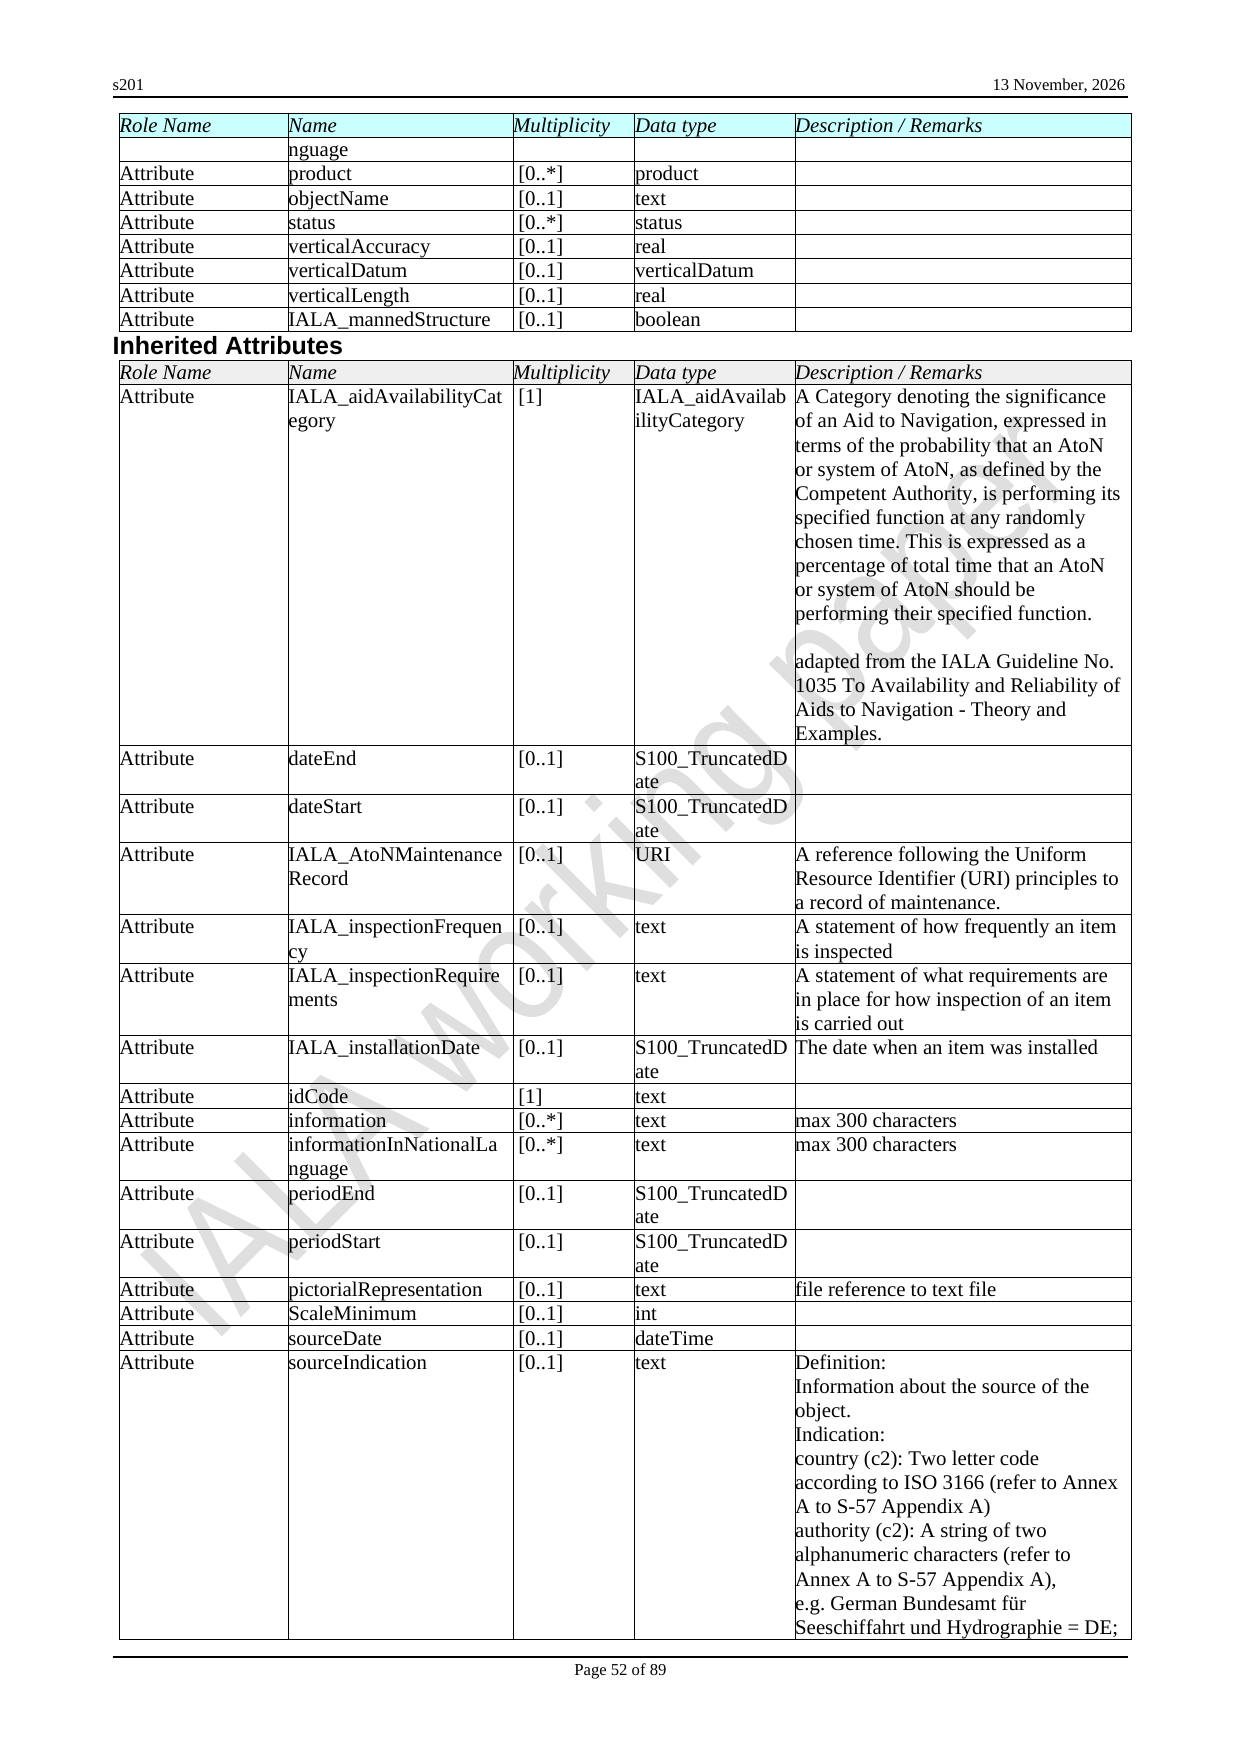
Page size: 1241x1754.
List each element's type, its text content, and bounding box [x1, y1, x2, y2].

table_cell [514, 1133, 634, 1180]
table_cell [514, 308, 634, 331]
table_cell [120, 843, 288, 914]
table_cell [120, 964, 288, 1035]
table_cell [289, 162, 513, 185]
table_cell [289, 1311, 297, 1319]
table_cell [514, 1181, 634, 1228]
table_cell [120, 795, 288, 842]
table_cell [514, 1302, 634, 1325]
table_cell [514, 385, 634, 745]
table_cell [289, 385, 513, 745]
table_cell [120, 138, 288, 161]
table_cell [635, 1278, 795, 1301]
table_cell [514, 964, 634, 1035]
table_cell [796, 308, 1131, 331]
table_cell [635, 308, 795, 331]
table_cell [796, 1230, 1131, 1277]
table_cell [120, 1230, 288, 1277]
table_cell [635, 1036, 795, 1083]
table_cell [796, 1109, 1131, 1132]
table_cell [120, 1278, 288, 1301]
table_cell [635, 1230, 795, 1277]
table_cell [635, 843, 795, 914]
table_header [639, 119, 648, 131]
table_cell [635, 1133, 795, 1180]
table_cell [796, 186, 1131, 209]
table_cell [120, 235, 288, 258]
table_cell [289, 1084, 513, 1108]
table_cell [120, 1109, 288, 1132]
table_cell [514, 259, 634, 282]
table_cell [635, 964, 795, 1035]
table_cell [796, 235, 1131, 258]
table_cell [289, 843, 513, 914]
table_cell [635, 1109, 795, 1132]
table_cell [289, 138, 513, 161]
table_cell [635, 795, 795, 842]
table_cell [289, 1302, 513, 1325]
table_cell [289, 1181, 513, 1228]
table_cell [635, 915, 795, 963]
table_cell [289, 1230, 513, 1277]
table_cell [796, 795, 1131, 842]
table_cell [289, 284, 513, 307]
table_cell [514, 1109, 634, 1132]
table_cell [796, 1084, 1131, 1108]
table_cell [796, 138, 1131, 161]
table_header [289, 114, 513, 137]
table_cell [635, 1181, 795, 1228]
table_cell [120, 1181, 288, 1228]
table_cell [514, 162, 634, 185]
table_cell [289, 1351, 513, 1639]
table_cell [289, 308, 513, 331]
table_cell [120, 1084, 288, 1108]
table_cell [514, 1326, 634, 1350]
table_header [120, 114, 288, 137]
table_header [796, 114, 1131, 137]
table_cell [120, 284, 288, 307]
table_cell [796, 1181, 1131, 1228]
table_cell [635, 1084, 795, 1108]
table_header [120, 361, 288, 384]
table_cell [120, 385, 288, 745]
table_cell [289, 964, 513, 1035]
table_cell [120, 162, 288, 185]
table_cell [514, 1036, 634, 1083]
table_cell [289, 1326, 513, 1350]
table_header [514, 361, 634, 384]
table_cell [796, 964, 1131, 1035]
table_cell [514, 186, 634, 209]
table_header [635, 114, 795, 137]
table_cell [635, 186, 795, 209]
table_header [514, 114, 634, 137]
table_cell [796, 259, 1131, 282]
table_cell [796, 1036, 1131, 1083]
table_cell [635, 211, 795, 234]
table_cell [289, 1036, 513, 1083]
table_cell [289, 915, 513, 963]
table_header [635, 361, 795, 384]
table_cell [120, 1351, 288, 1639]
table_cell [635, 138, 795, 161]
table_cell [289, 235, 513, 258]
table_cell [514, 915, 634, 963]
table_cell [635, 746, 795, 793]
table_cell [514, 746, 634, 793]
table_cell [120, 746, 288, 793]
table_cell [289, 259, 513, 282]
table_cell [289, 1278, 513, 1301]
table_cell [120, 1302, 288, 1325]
text Inherited Attributes [112, 331, 1128, 360]
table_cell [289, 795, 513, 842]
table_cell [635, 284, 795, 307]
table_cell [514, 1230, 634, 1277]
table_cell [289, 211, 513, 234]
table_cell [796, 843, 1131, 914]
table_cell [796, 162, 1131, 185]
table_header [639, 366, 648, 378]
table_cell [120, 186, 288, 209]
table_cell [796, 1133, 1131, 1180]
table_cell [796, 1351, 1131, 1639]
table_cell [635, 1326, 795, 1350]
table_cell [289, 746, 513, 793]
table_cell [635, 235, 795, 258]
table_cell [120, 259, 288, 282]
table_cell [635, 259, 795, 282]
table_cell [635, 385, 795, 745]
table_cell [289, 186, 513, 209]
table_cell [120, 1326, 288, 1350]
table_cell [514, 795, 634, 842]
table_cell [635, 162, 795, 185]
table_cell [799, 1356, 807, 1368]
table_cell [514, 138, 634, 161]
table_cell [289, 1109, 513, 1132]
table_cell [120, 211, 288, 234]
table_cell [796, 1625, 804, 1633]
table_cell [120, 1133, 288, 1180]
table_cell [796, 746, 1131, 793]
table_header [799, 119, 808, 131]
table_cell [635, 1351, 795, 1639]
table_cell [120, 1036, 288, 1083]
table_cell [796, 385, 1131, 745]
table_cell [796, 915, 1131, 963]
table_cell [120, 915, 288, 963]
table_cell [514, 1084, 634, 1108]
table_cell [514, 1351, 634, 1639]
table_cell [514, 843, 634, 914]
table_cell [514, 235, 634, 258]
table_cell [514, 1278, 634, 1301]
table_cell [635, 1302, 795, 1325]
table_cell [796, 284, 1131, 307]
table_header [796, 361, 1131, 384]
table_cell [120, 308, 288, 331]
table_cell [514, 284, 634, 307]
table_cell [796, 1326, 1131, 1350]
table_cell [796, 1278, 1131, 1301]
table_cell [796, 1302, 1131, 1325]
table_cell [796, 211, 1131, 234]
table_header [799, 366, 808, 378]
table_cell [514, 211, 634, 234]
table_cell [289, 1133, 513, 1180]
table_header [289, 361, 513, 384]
